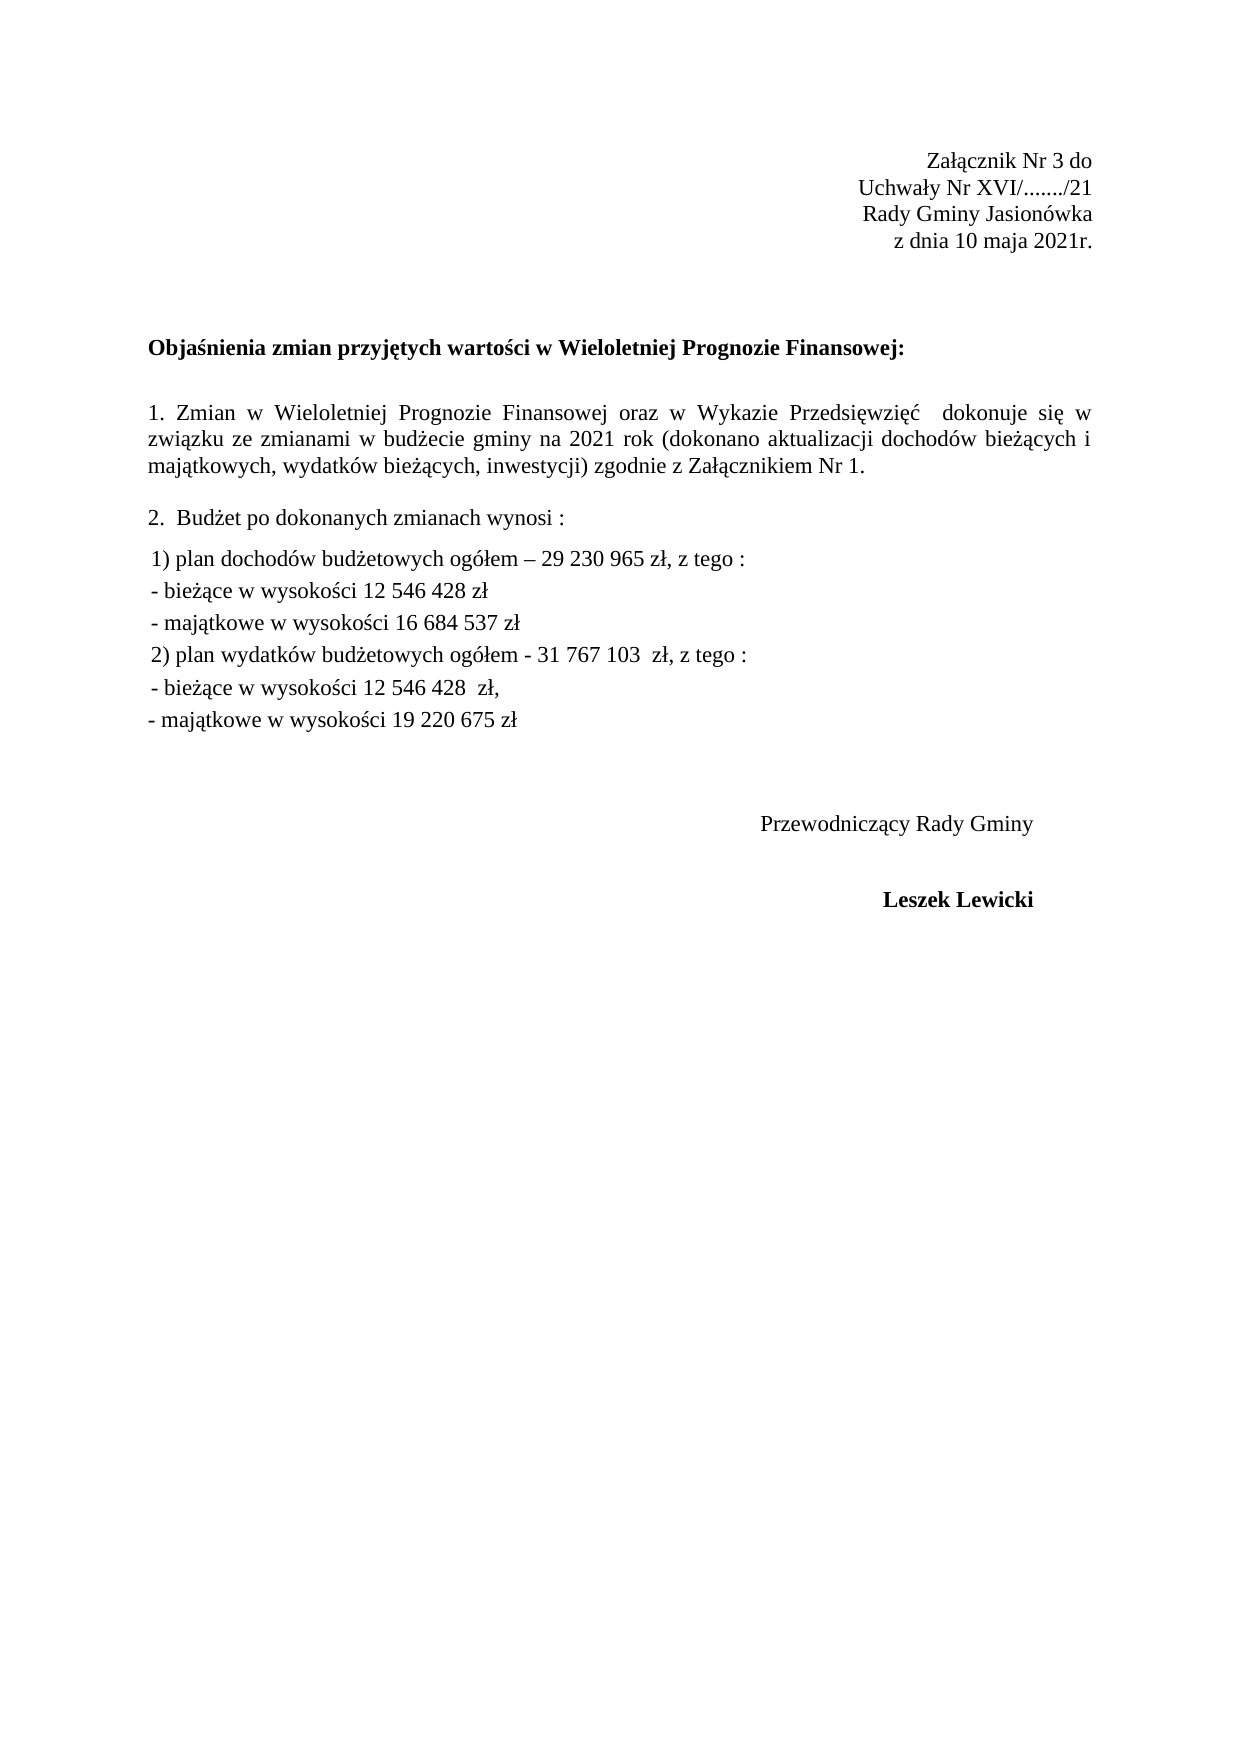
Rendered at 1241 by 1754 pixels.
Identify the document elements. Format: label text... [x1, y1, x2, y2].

text 2. Budżet po dokonanych zmianach wynosi : [148, 504, 1093, 531]
text Przewodniczący Rady Gminy [177, 810, 1034, 837]
text 1) plan dochodów budżetowych ogółem – 29 230 965 zł, z tego : [151, 545, 1004, 571]
text Załącznik Nr 3 do [148, 148, 1093, 174]
text Rady Gminy Jasionówka [148, 200, 1093, 227]
text Leszek Lewicki [177, 886, 1034, 913]
text - majątkowe w wysokości 19 220 675 zł [148, 706, 1093, 732]
text Uchwały Nr XVI/......./21 [148, 174, 1093, 200]
text 2) plan wydatków budżetowych ogółem - 31 767 103 zł, z tego : [151, 642, 1004, 668]
text z dnia 10 maja 2021r. [148, 227, 1093, 253]
text - majątkowe w wysokości 16 684 537 zł [151, 609, 1004, 636]
text 1. Zmian w Wieloletniej Prognozie Finansowej oraz w Wykazie Przedsięwzięć dokonuje się w związku ze zmianami w budżecie gminy na 2021 rok (dokonano aktualizacji dochodów bieżących i majątkowych, wydatków bieżących, inwestycji) zgodnie z Załącznikiem Nr 1. [148, 399, 1093, 478]
text Objaśnienia zmian przyjętych wartości w Wieloletniej Prognozie Finansowej: [148, 334, 1093, 360]
text - bieżące w wysokości 12 546 428 zł, [151, 674, 1004, 700]
text - bieżące w wysokości 12 546 428 zł [151, 577, 1004, 603]
